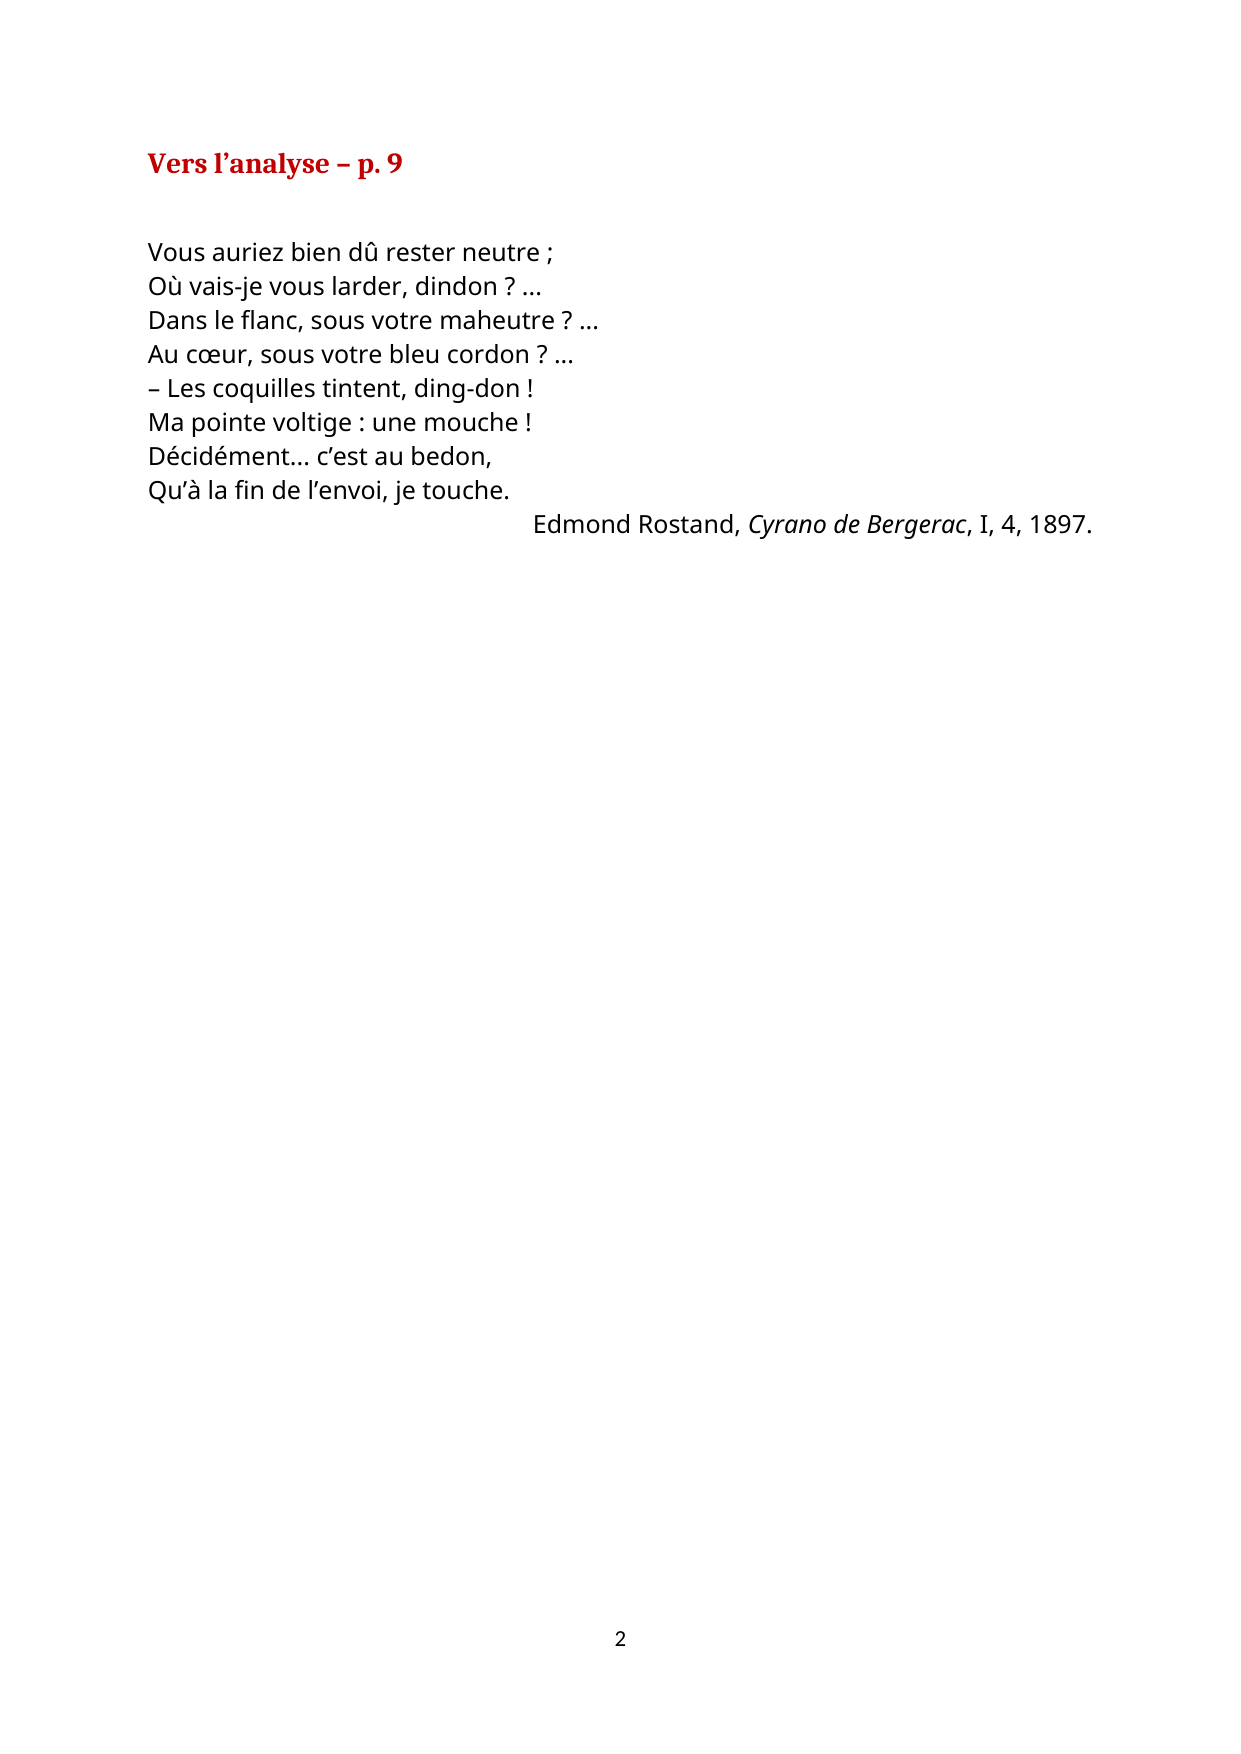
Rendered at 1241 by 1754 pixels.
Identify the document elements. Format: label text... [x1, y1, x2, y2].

text Dans le flanc, sous votre maheutre ? ... [148, 303, 1093, 337]
text – Les coquilles tintent, ding-don ! [148, 371, 1093, 405]
text Au cœur, sous votre bleu cordon ? ... [148, 337, 1093, 371]
text Edmond Rostand, Cyrano de Bergerac, I, 4, 1897. [148, 507, 1093, 541]
text Où vais-je vous larder, dindon ? ... [148, 268, 1093, 303]
text Ma pointe voltige : une mouche ! [148, 405, 1093, 439]
text Vers l’analyse – p. 9 [148, 148, 1093, 181]
text Qu’à la fin de l’envoi, je touche. [148, 473, 1093, 507]
text Décidément... c’est au bedon, [148, 439, 1093, 473]
text Vous auriez bien dû rester neutre ; [148, 234, 1093, 268]
